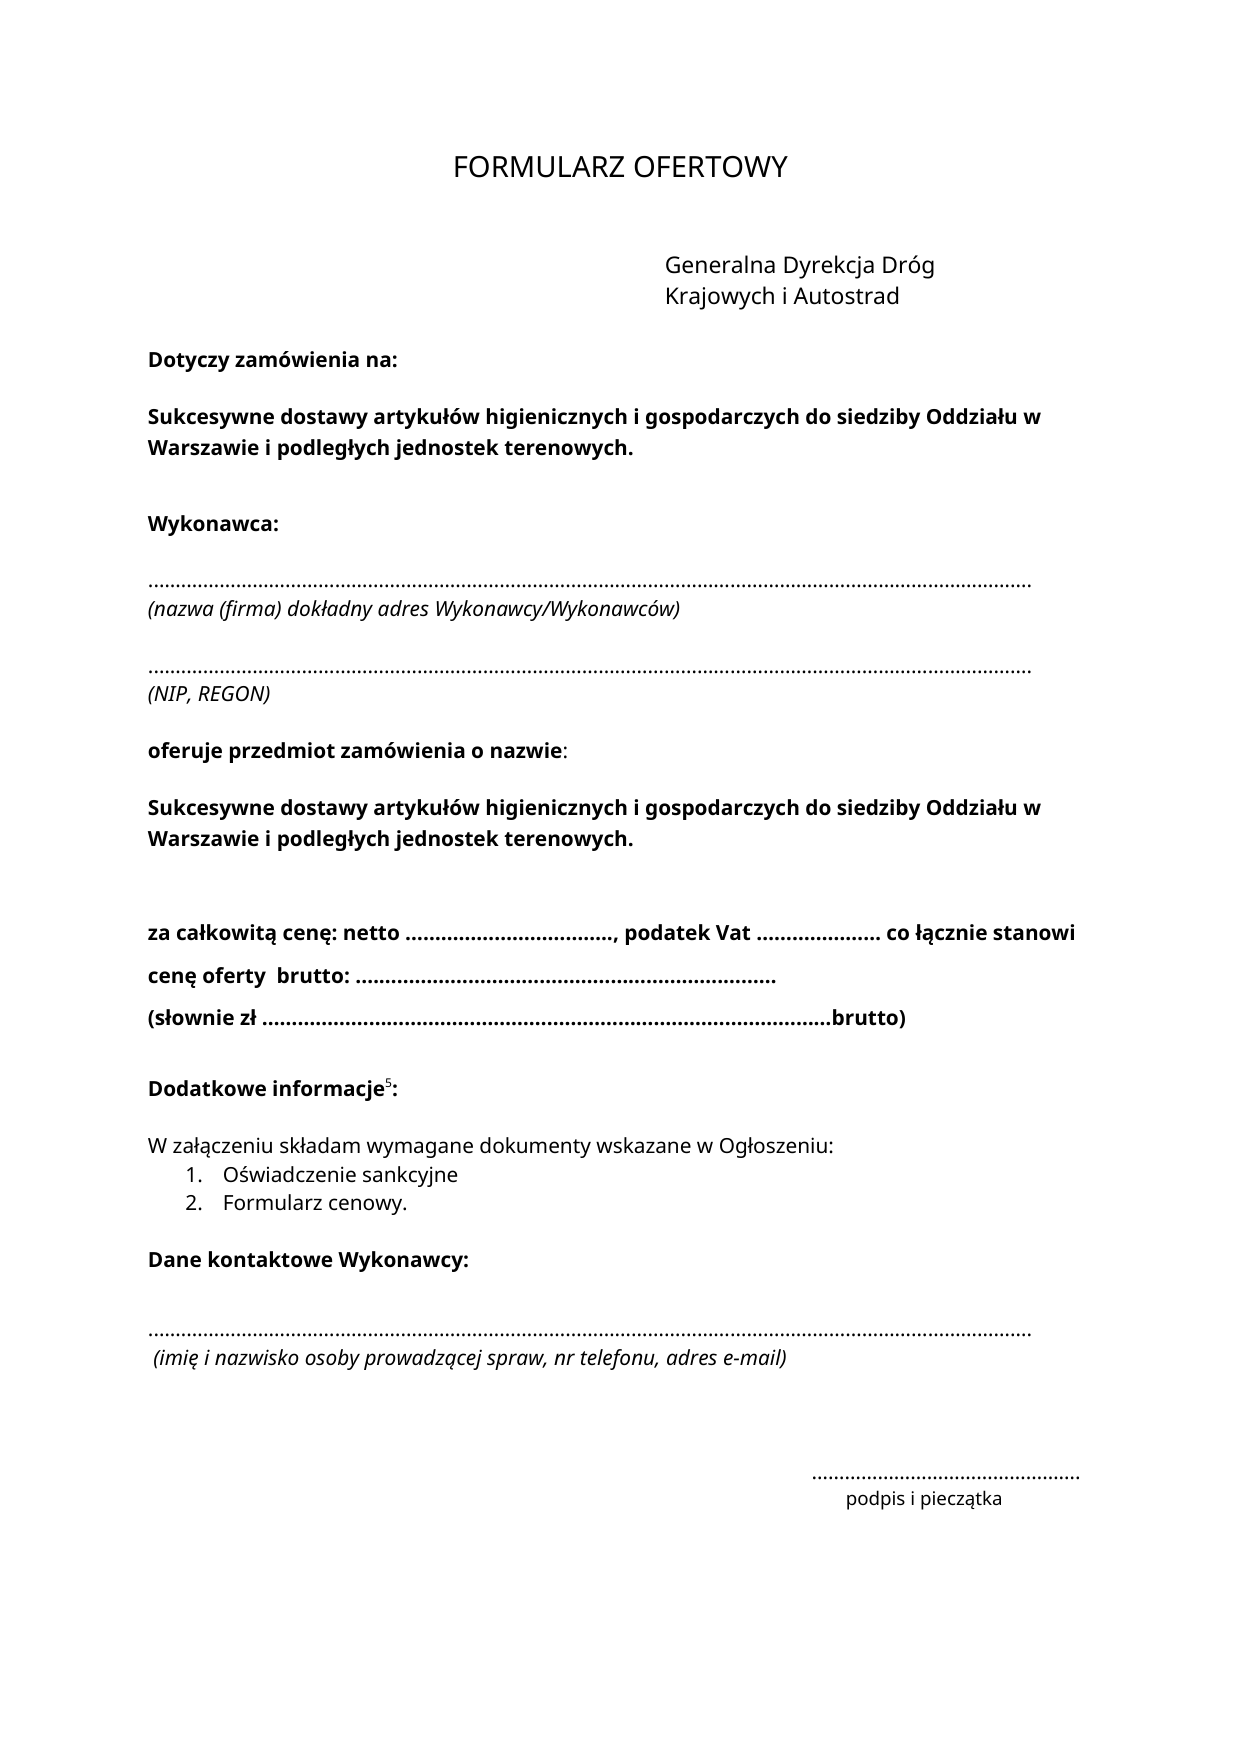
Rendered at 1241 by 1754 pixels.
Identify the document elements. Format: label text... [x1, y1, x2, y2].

text (słownie zł ……………………………………………………………………………………brutto) [148, 1003, 1093, 1032]
list Oświadczenie sankcyjne [185, 1160, 1093, 1188]
text Sukcesywne dostawy artykułów higienicznych i gospodarczych do siedziby Oddziału w Warszawie i podległych jednostek terenowych. [148, 402, 1093, 461]
text (nazwa (firma) dokładny adres Wykonawcy/Wykonawców) [148, 594, 1093, 622]
text Dane kontaktowe Wykonawcy: [148, 1245, 1093, 1274]
list Formularz cenowy. [185, 1188, 1093, 1217]
text oferuje przedmiot zamówienia o nazwie: [148, 736, 1093, 765]
text …………………………………………. [738, 1457, 1093, 1485]
text FORMULARZ OFERTOWY [148, 147, 1093, 186]
text .……………………………………………………………………………………………………………………………………………. [148, 651, 1093, 679]
text Dodatkowe informacje5: [148, 1074, 1093, 1103]
text Sukcesywne dostawy artykułów higienicznych i gospodarczych do siedziby Oddziału w Warszawie i podległych jednostek terenowych. [148, 793, 1093, 852]
text Wykonawca: [148, 509, 1093, 537]
text Dotyczy zamówienia na: [148, 346, 1093, 374]
text .……………………………………………………………………………………………………………………………………………. [148, 566, 1093, 594]
text W załączeniu składam wymagane dokumenty wskazane w Ogłoszeniu: [148, 1131, 1093, 1160]
text za całkowitą cenę: netto …………………………….., podatek Vat ………………… co łącznie stanowi cenę oferty brutto: .…………………………………………………….……… [148, 918, 1093, 989]
text (imię i nazwisko osoby prowadzącej spraw, nr telefonu, adres e-mail) [148, 1343, 1093, 1371]
text .……………………………………………………………………………………………………………………………………………. [148, 1314, 1093, 1343]
text Generalna Dyrekcja Dróg Krajowych i Autostrad [664, 249, 1093, 311]
text (NIP, REGON) [148, 679, 1093, 708]
text podpis i pieczątka [738, 1485, 1093, 1511]
